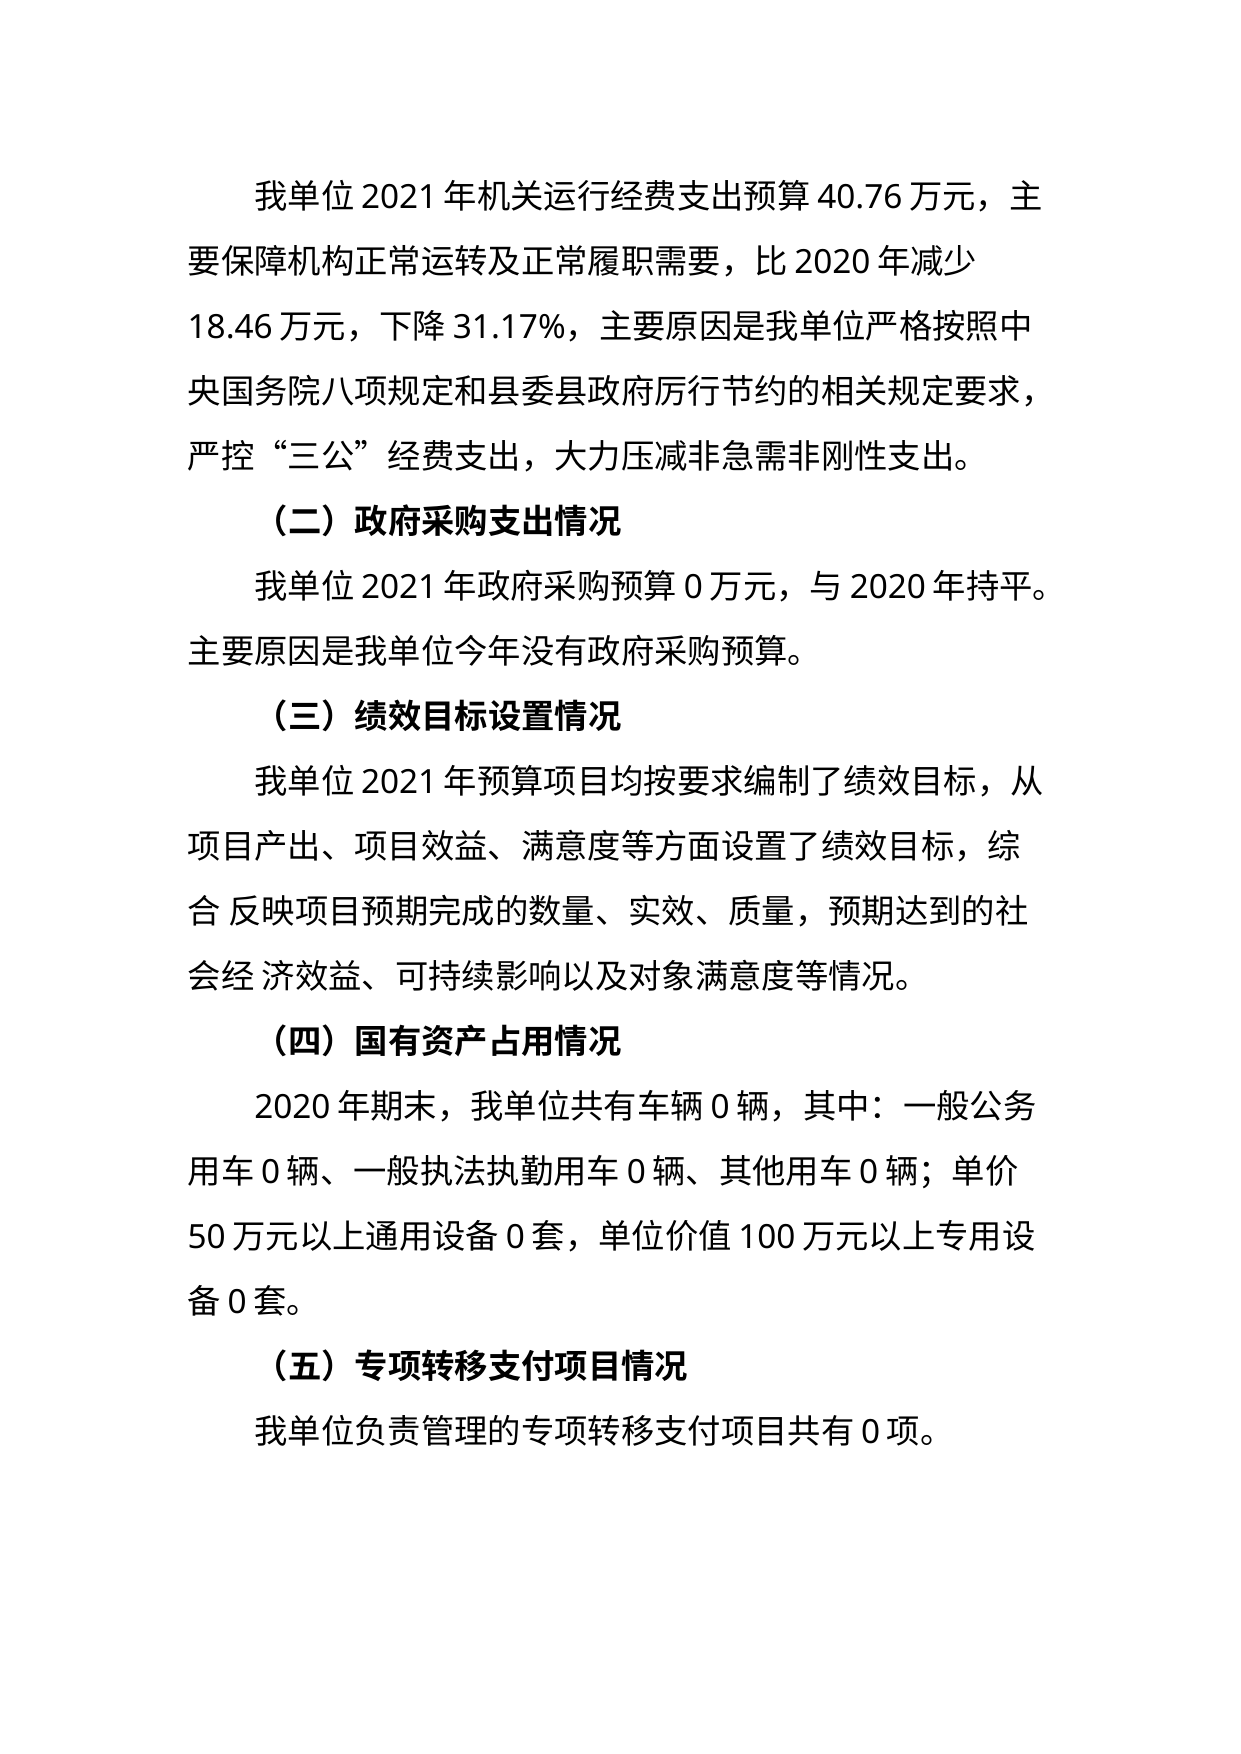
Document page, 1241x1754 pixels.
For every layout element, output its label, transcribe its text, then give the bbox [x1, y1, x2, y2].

list 绩效目标设置情况 [187, 682, 1053, 747]
list 我单位负责管理的专项转移支付项目共有0项。 [187, 1397, 1053, 1462]
list 我单位2021年政府采购预算0万元，与2020年持平。主要原因是我单位今年没有政府采购预算。 [187, 552, 1053, 682]
list 国有资产占用情况 [187, 1007, 1053, 1072]
list 我单位2021年预算项目均按要求编制了绩效目标，从 项目产出、项目效益、满意度等方面设置了绩效目标，综合 反映项目预期完成的数量、实效、质量，预期达到的社会经 济效益、可持续影响以及对象满意度等情况。 [187, 747, 1053, 1007]
list 2020年期末，我单位共有车辆0辆，其中：一般公务用车0辆、一般执法执勤用车0辆、其他用车0辆；单价50万元以上通用设备0套，单位价值100万元以上专用设备0套。 [187, 1072, 1053, 1332]
list （五）专项转移支付项目情况 [187, 1332, 1053, 1397]
list 我单位2021年机关运行经费支出预算40.76万元，主要保障机构正常运转及正常履职需要，比2020年减少18.46万元，下降31.17%，主要原因是我单位严格按照中央国务院八项规定和县委县政府厉行节约的相关规定要求，严控“三公”经费支出，大力压减非急需非刚性支出。 [187, 162, 1053, 487]
list （二）政府采购支出情况 [187, 487, 1053, 552]
